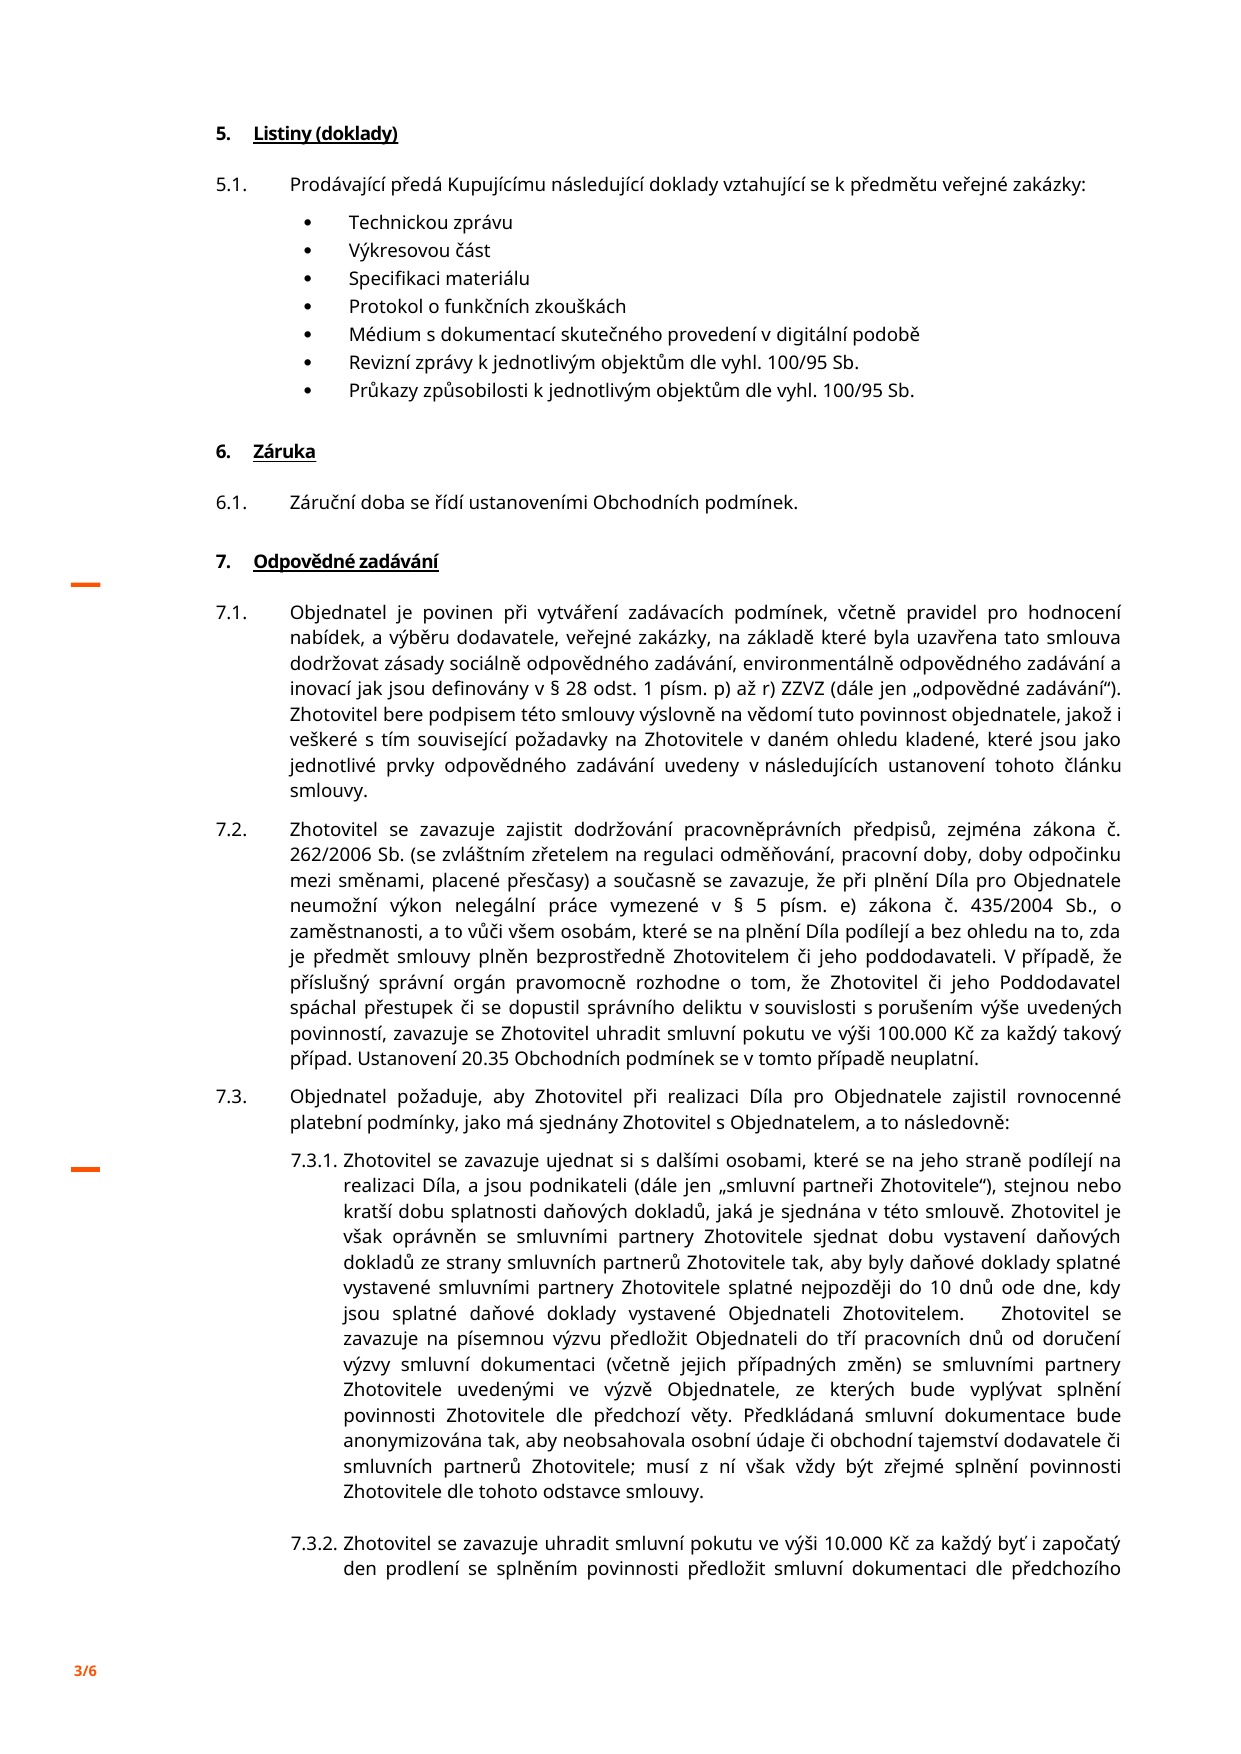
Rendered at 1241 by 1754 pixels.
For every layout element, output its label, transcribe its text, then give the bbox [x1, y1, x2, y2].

subtitle Záruka [216, 439, 1122, 464]
list Záruční doba se řídí ustanoveními Obchodních podmínek. [216, 489, 1122, 515]
subtitle Odpovědné zadávání [216, 548, 1122, 574]
list Specifikaci materiálu [304, 265, 1122, 291]
list Revizní zprávy k jednotlivým objektům dle vyhl. 100/95 Sb. [304, 349, 1122, 375]
subtitle Listiny (doklady) [216, 121, 1122, 146]
list Objednatel požaduje, aby Zhotovitel při realizaci Díla pro Objednatele zajistil rovnocenné platební podmínky, jako má sjednány Zhotovitel s Objednatelem, a to následovně: [216, 1083, 1122, 1134]
list Objednatel je povinen při vytváření zadávacích podmínek, včetně pravidel pro hodnocení nabídek, a výběru dodavatele, veřejné zakázky, na základě které byla uzavřena tato smlouva dodržovat zásady sociálně odpovědného zadávání, environmentálně odpovědného zadávání a inovací jak jsou definovány v § 28 odst. 1 písm. p) až r) ZZVZ (dále jen „odpovědné zadávání“). Zhotovitel bere podpisem této smlouvy výslovně na vědomí tuto povinnost objednatele, jakož i veškeré s tím související požadavky na Zhotovitele v daném ohledu kladené, které jsou jako jednotlivé prvky odpovědného zadávání uvedeny v následujících ustanovení tohoto článku smlouvy. [216, 599, 1122, 803]
list Zhotovitel se zavazuje ujednat si s dalšími osobami, které se na jeho straně podílejí na realizaci Díla, a jsou podnikateli (dále jen „smluvní partneři Zhotovitele“), stejnou nebo kratší dobu splatnosti daňových dokladů, jaká je sjednána v této smlouvě. Zhotovitel je však oprávněn se smluvními partnery Zhotovitele sjednat dobu vystavení daňových dokladů ze strany smluvních partnerů Zhotovitele tak, aby byly daňové doklady splatné vystavené smluvními partnery Zhotovitele splatné nejpozději do 10 dnů ode dne, kdy jsou splatné daňové doklady vystavené Objednateli Zhotovitelem. Zhotovitel se zavazuje na písemnou výzvu předložit Objednateli do tří pracovních dnů od doručení výzvy smluvní dokumentaci (včetně jejich případných změn) se smluvními partnery Zhotovitele uvedenými ve výzvě Objednatele, ze kterých bude vyplývat splnění povinnosti Zhotovitele dle předchozí věty. Předkládaná smluvní dokumentace bude anonymizována tak, aby neobsahovala osobní údaje či obchodní tajemství dodavatele či smluvních partnerů Zhotovitele; musí z ní však vždy být zřejmé splnění povinnosti Zhotovitele dle tohoto odstavce smlouvy. [291, 1147, 1122, 1504]
list Protokol o funkčních zkouškách [304, 293, 1122, 319]
list Prodávající předá Kupujícímu následující doklady vztahující se k předmětu veřejné zakázky: [216, 171, 1122, 197]
list Zhotovitel se zavazuje zajistit dodržování pracovněprávních předpisů, zejména zákona č. 262/2006 Sb. (se zvláštním zřetelem na regulaci odměňování, pracovní doby, doby odpočinku mezi směnami, placené přesčasy) a současně se zavazuje, že při plnění Díla pro Objednatele neumožní výkon nelegální práce vymezené v § 5 písm. e) zákona č. 435/2004 Sb., o zaměstnanosti, a to vůči všem osobám, které se na plnění Díla podílejí a bez ohledu na to, zda je předmět smlouvy plněn bezprostředně Zhotovitelem či jeho poddodavateli. V případě, že příslušný správní orgán pravomocně rozhodne o tom, že Zhotovitel či jeho Poddodavatel spáchal přestupek či se dopustil správního deliktu v souvislosti s porušením výše uvedených povinností, zavazuje se Zhotovitel uhradit smluvní pokutu ve výši 100.000 Kč za každý takový případ. Ustanovení 20.35 Obchodních podmínek se v tomto případě neuplatní. [216, 816, 1122, 1071]
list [291, 1530, 1122, 1581]
list Průkazy způsobilosti k jednotlivým objektům dle vyhl. 100/95 Sb. [304, 377, 1122, 403]
list Médium s dokumentací skutečného provedení v digitální podobě [304, 321, 1122, 347]
list Výkresovou část [304, 237, 1122, 263]
list Technickou zprávu [304, 209, 1122, 235]
